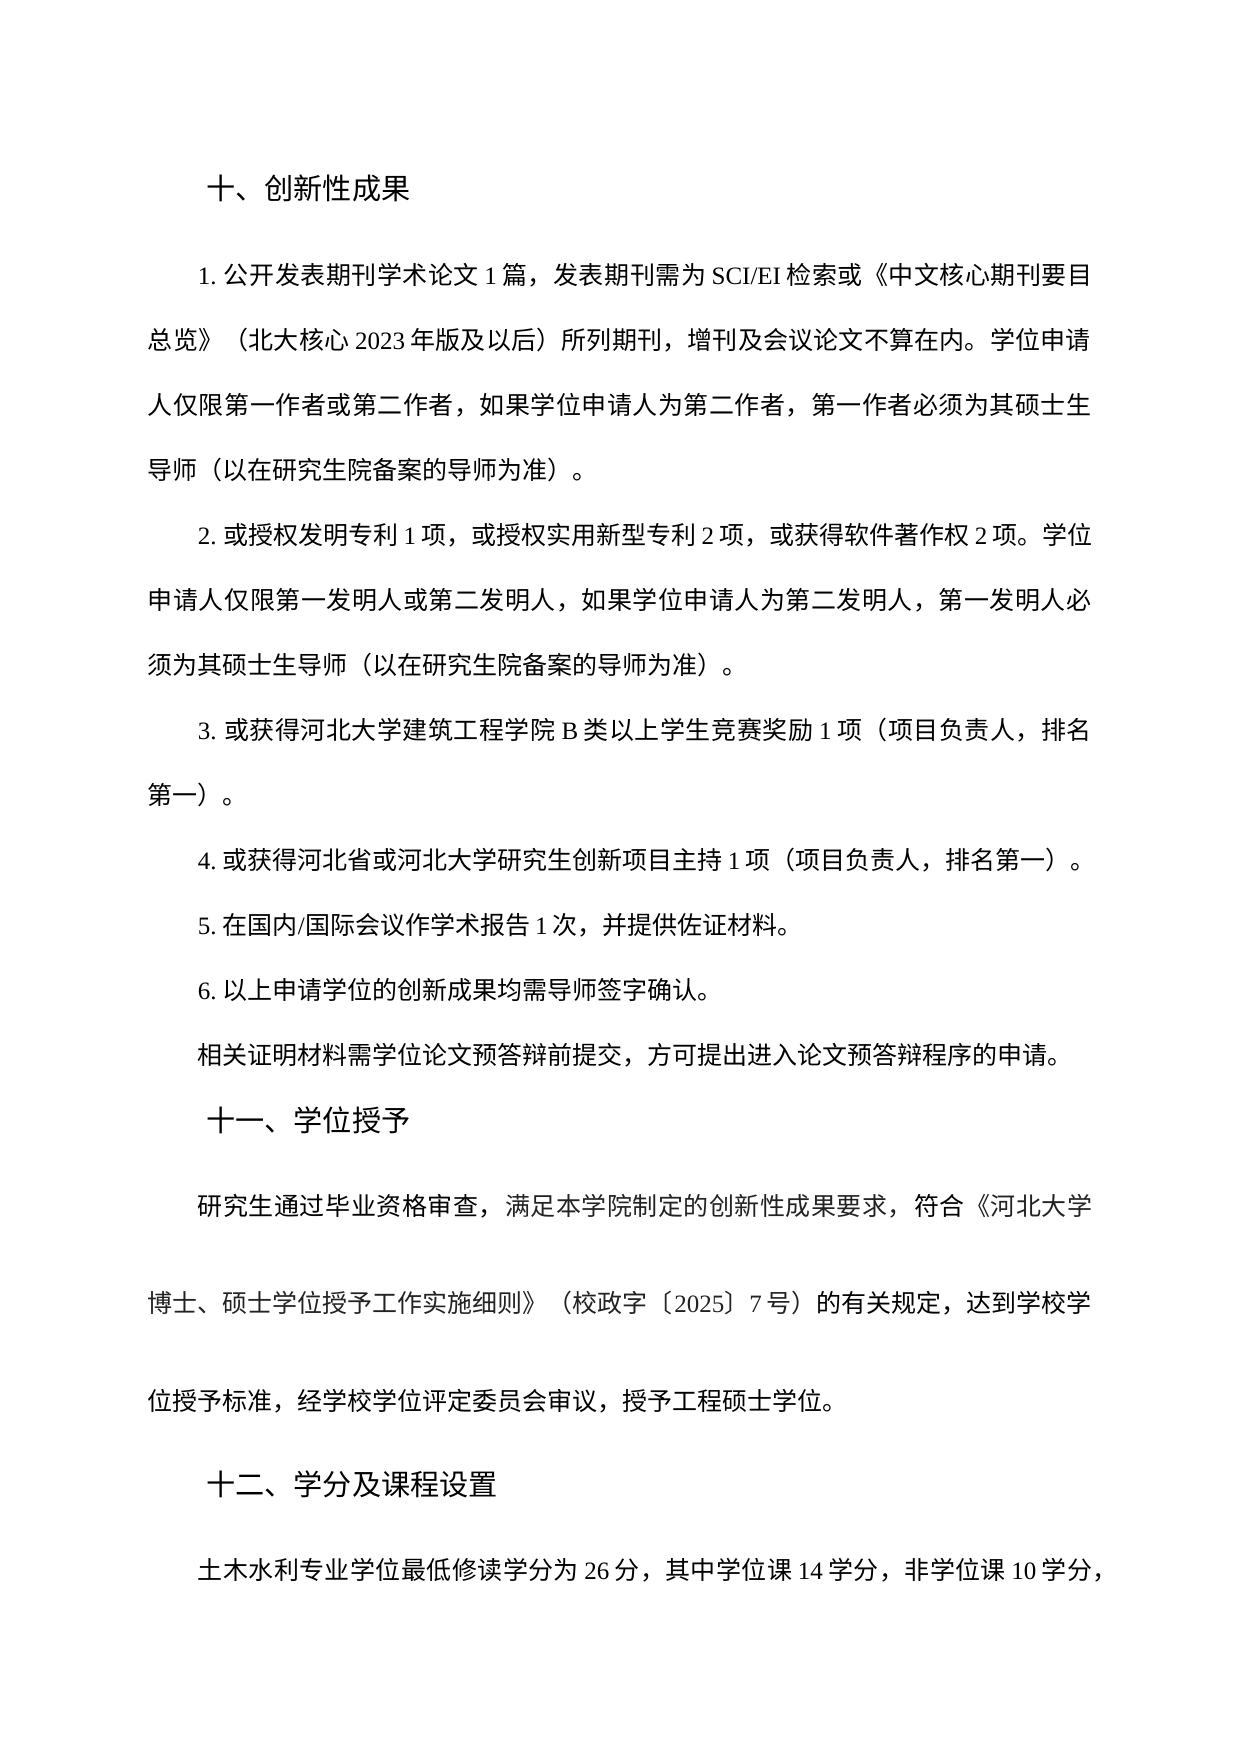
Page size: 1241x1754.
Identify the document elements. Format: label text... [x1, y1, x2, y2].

text 研究生通过毕业资格审查，满足本学院制定的创新性成果要求，符合《河北大学博士、硕士学位授予工作实施细则》（校政字〔2025〕7号）的有关规定，达到学校学位授予标准，经学校学位评定委员会审议，授予工程硕士学位。 [148, 1172, 1092, 1432]
text 1. 公开发表期刊学术论文1篇，发表期刊需为SCI/EI检索或《中文核心期刊要目总览》（北大核心2023年版及以后）所列期刊，增刊及会议论文不算在内。学位申请人仅限第一作者或第二作者，如果学位申请人为第二作者，第一作者必须为其硕士生导师（以在研究生院备案的导师为准）。 [148, 241, 1092, 501]
text 4. 或获得河北省或河北大学研究生创新项目主持1项（项目负责人，排名第一）。 [148, 826, 1092, 891]
text 十一、学位授予 [148, 1086, 1092, 1151]
text 十二、学分及课程设置 [148, 1450, 1092, 1515]
text 5. 在国内/国际会议作学术报告1次，并提供佐证材料。 [148, 891, 1092, 956]
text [148, 1536, 1092, 1601]
text 相关证明材料需学位论文预答辩前提交，方可提出进入论文预答辩程序的申请。 [148, 1021, 1092, 1086]
text 十、创新性成果 [148, 154, 1092, 219]
text 3. 或获得河北大学建筑工程学院B类以上学生竞赛奖励1项（项目负责人，排名第一）。 [148, 696, 1092, 826]
text 2. 或授权发明专利1项，或授权实用新型专利2项，或获得软件著作权2项。学位申请人仅限第一发明人或第二发明人，如果学位申请人为第二发明人，第一发明人必须为其硕士生导师（以在研究生院备案的导师为准）。 [148, 501, 1092, 696]
text 6. 以上申请学位的创新成果均需导师签字确认。 [148, 956, 1092, 1021]
